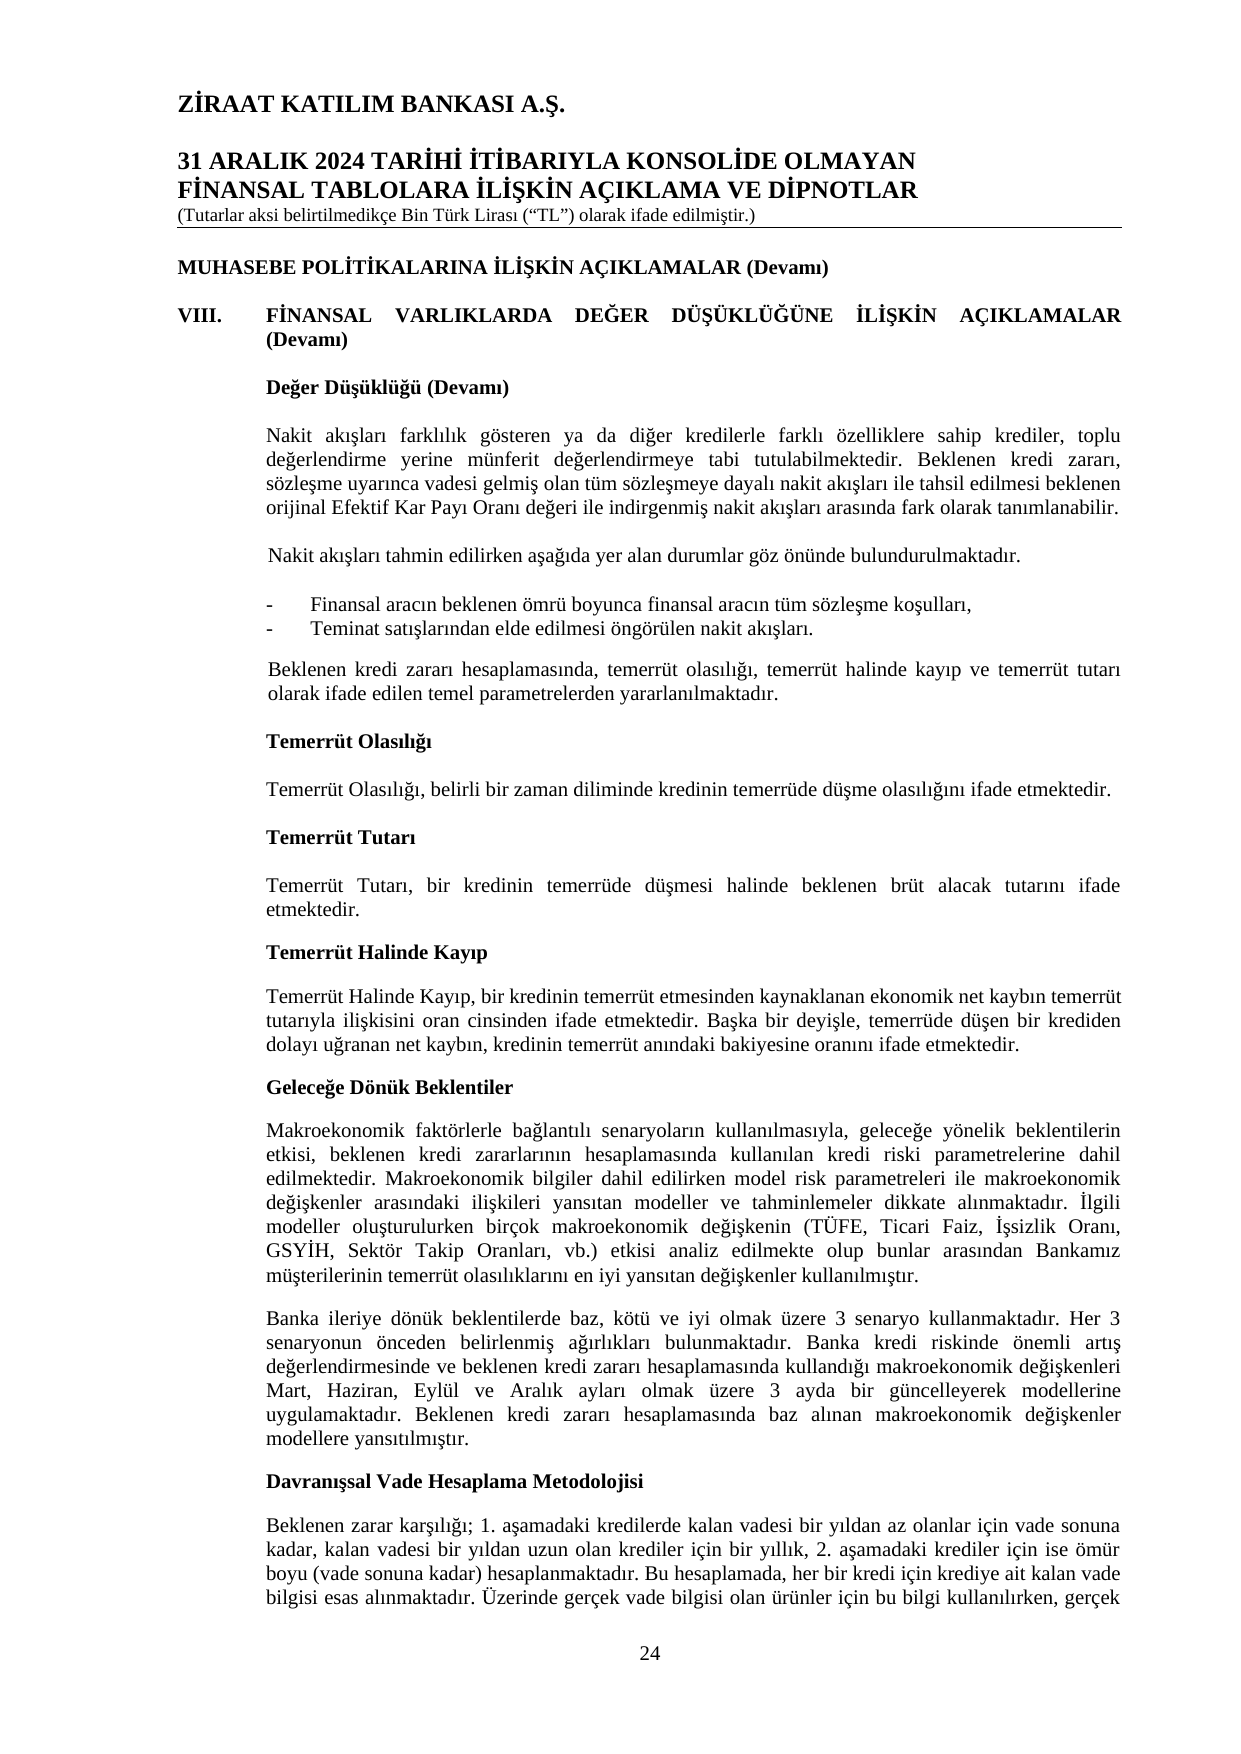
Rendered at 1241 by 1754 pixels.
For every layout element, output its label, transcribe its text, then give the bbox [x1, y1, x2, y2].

list FİNANSAL VARLIKLARDA DEĞER DÜŞÜKLÜĞÜNE İLİŞKİN AÇIKLAMALAR (Devamı) [177, 303, 1122, 351]
text Temerrüt Halinde Kayıp, bir kredinin temerrüt etmesinden kaynaklanan ekonomik net kaybın temerrüt tutarıyla ilişkisini oran cinsinden ifade etmektedir. Başka bir deyişle, temerrüde düşen bir krediden dolayı uğranan net kaybın, kredinin temerrüt anındaki bakiyesine oranını ifade etmektedir. [266, 983, 1122, 1056]
text Makroekonomik faktörlerle bağlantılı senaryoların kullanılmasıyla, geleceğe yönelik beklentilerin etkisi, beklenen kredi zararlarının hesaplamasında kullanılan kredi riski parametrelerine dahil edilmektedir. Makroekonomik bilgiler dahil edilirken model risk parametreleri ile makroekonomik değişkenler arasındaki ilişkileri yansıtan modeller ve tahminlemeler dikkate alınmaktadır. İlgili modeller oluşturulurken birçok makroekonomik değişkenin (TÜFE, Ticari Faiz, İşsizlik Oranı, GSYİH, Sektör Takip Oranları, vb.) etkisi analiz edilmekte olup bunlar arasından Bankamız müşterilerinin temerrüt olasılıklarını en iyi yansıtan değişkenler kullanılmıştır. [266, 1118, 1122, 1287]
text Geleceğe Dönük Beklentiler [266, 1075, 1122, 1099]
text MUHASEBE POLİTİKALARINA İLİŞKİN AÇIKLAMALAR (Devamı) [177, 255, 1122, 279]
text Beklenen kredi zararı hesaplamasında, temerrüt olasılığı, temerrüt halinde kayıp ve temerrüt tutarı olarak ifade edilen temel parametrelerden yararlanılmaktadır. [268, 656, 1122, 704]
text Banka ileriye dönük beklentilerde baz, kötü ve iyi olmak üzere 3 senaryo kullanmaktadır. Her 3 senaryonun önceden belirlenmiş ağırlıkları bulunmaktadır. Banka kredi riskinde önemli artış değerlendirmesinde ve beklenen kredi zararı hesaplamasında kullandığı makroekonomik değişkenleri Mart, Haziran, Eylül ve Aralık ayları olmak üzere 3 ayda bir güncelleyerek modellerine uygulamaktadır. Beklenen kredi zararı hesaplamasında baz alınan makroekonomik değişkenler modellere yansıtılmıştır. [266, 1306, 1122, 1450]
text Temerrüt Olasılığı [266, 729, 1122, 753]
text Temerrüt Tutarı, bir kredinin temerrüde düşmesi halinde beklenen brüt alacak tutarını ifade etmektedir. [266, 873, 1122, 921]
text Nakit akışları farklılık gösteren ya da diğer kredilerle farklı özelliklere sahip krediler, toplu değerlendirme yerine münferit değerlendirmeye tabi tutulabilmektedir. Beklenen kredi zararı, sözleşme uyarınca vadesi gelmiş olan tüm sözleşmeye dayalı nakit akışları ile tahsil edilmesi beklenen orijinal Efektif Kar Payı Oranı değeri ile indirgenmiş nakit akışları arasında fark olarak tanımlanabilir. [266, 423, 1122, 519]
text - Teminat satışlarından elde edilmesi öngörülen nakit akışları. [266, 616, 1122, 640]
text Nakit akışları tahmin edilirken aşağıda yer alan durumlar göz önünde bulundurulmaktadır. [268, 543, 1122, 567]
text Değer Düşüklüğü (Devamı) [266, 375, 1122, 399]
text Davranışsal Vade Hesaplama Metodolojisi [266, 1469, 1122, 1493]
text Temerrüt Olasılığı, belirli bir zaman diliminde kredinin temerrüde düşme olasılığını ifade etmektedir. [266, 777, 1122, 801]
text - Finansal aracın beklenen ömrü boyunca finansal aracın tüm sözleşme koşulları, [266, 592, 1122, 616]
text Temerrüt Tutarı [266, 825, 1122, 849]
text Temerrüt Halinde Kayıp [266, 940, 1122, 964]
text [266, 1512, 1122, 1609]
